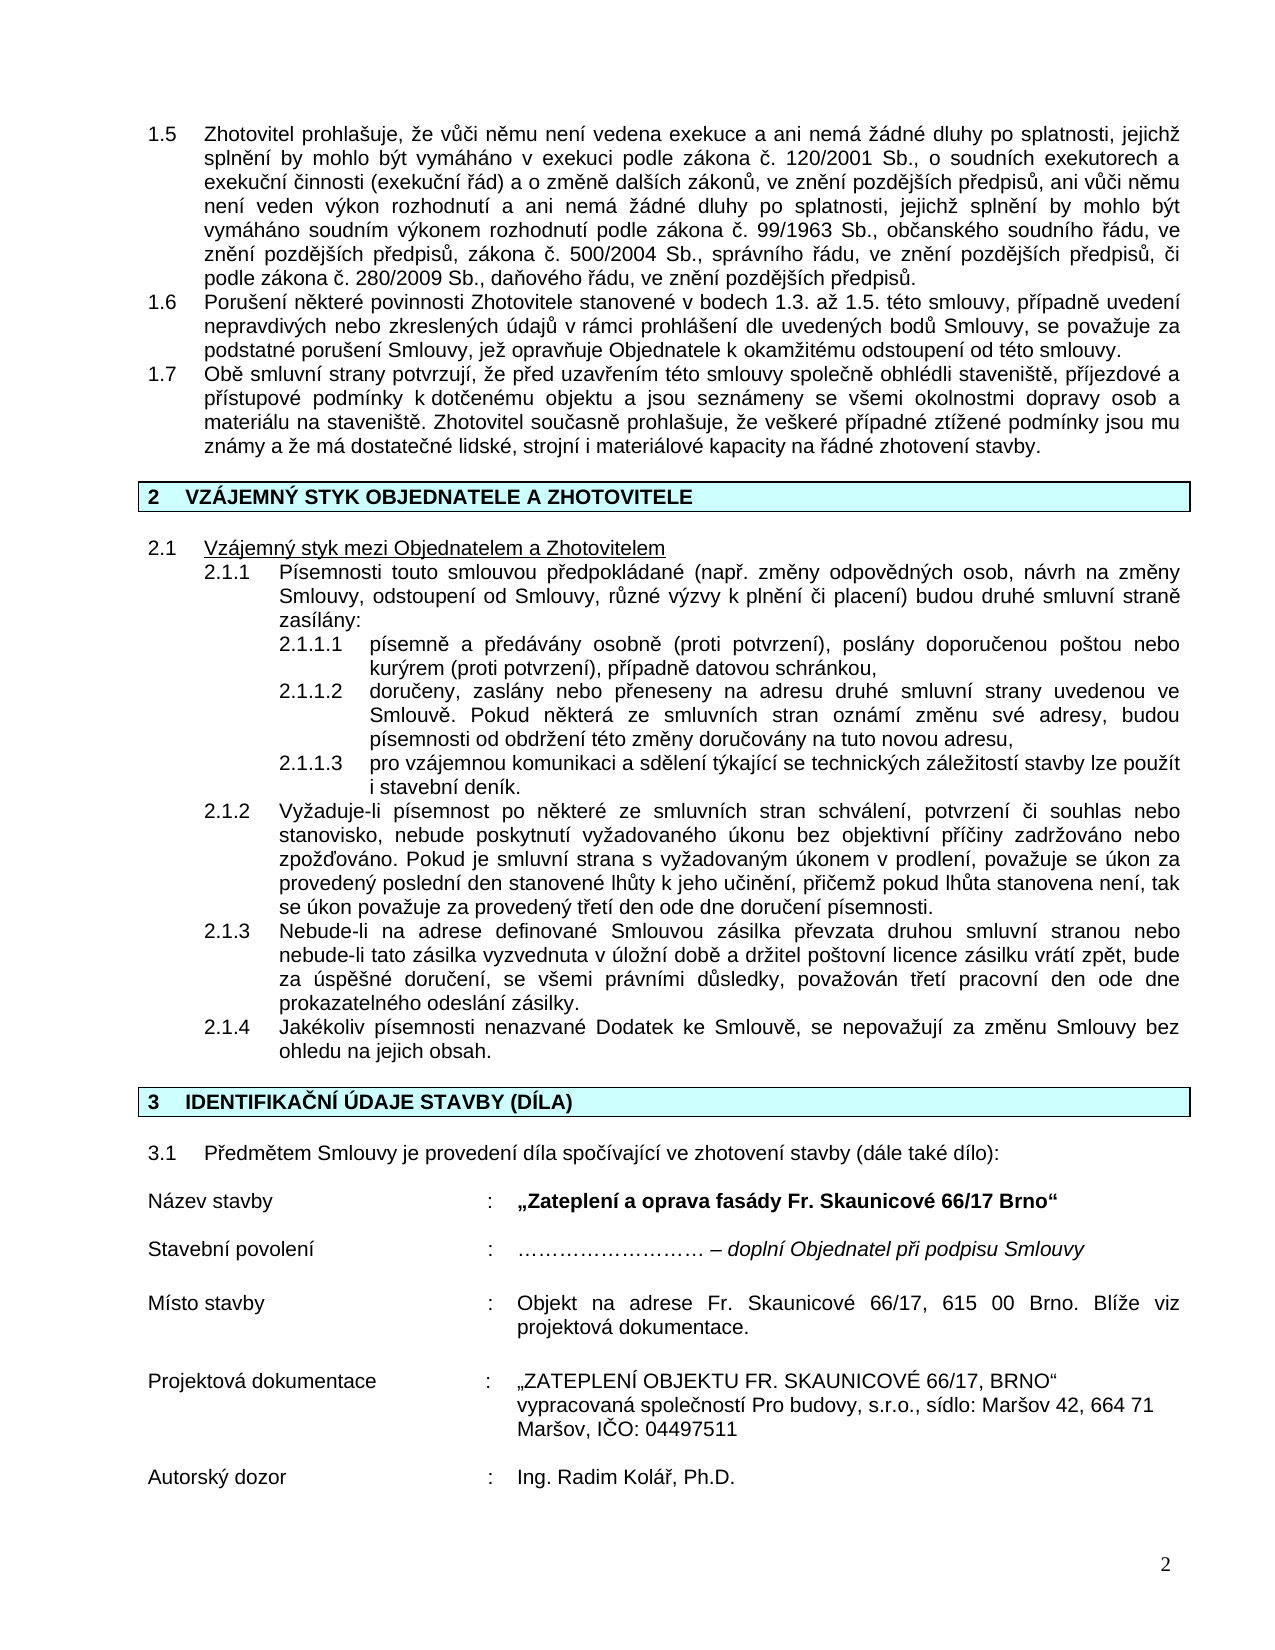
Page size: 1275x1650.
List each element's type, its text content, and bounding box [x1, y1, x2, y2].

list Zhotovitel prohlašuje, že vůči němu není vedena exekuce a ani nemá žádné dluhy po splatnosti, jejichž splnění by mohlo být vymáháno v exekuci podle zákona č. 120/2001 Sb., o soudních exekutorech a exekuční činnosti (exekuční řád) a o změně dalších zákonů, ve znění pozdějších předpisů, ani vůči němu není veden výkon rozhodnutí a ani nemá žádné dluhy po splatnosti, jejichž splnění by mohlo být vymáháno soudním výkonem rozhodnutí podle zákona č. 99/1963 Sb., občanského soudního řádu, ve znění pozdějších předpisů, zákona č. 500/2004 Sb., správního řádu, ve znění pozdějších předpisů, či podle zákona č. 280/2009 Sb., daňového řádu, ve znění pozdějších předpisů. [148, 122, 1181, 290]
text Místo stavby : Objekt na adrese Fr. Skaunicové 66/17, 615 00 Brno. Blíže viz projektová dokumentace. [148, 1291, 1181, 1339]
list Porušení některé povinnosti Zhotovitele stanovené v bodech 1.3. až 1.5. této smlouvy, případně uvedení nepravdivých nebo zkreslených údajů v rámci prohlášení dle uvedených bodů Smlouvy, se považuje za podstatné porušení Smlouvy, jež opravňuje Objednatele k okamžitému odstoupení od této smlouvy. [148, 290, 1181, 362]
text vypracovaná společností Pro budovy, s.r.o., sídlo: Maršov 42, 664 71 Maršov, IČO: 04497511 [487, 1393, 1181, 1441]
list Vyžaduje-li písemnost po některé ze smluvních stran schválení, potvrzení či souhlas nebo stanovisko, nebude poskytnutí vyžadovaného úkonu bez objektivní příčiny zadržováno nebo zpožďováno. Pokud je smluvní strana s vyžadovaným úkonem v prodlení, považuje se úkon za provedený poslední den stanovené lhůty k jeho učinění, přičemž pokud lhůta stanovena není, tak se úkon považuje za provedený třetí den ode dne doručení písemnosti. [204, 799, 1181, 919]
list písemně a předávány osobně (proti potvrzení), poslány doporučenou poštou nebo kurýrem (proti potvrzení), případně datovou schránkou, [279, 631, 1181, 679]
list Jakékoliv písemnosti nenazvané Dodatek ke Smlouvě, se nepovažují za změnu Smlouvy bez ohledu na jejich obsah. [204, 1015, 1181, 1063]
text Autorský dozor : Ing. Radim Kolář, Ph.D. [148, 1465, 1181, 1489]
list Vzájemný styk mezi Objednatelem a Zhotovitelem [148, 536, 1181, 559]
list VZÁJEMNÝ STYK objednatele a zhotovitele [139, 483, 1189, 511]
list doručeny, zaslány nebo přeneseny na adresu druhé smluvní strany uvedenou ve Smlouvě. Pokud některá ze smluvních stran oznámí změnu své adresy, budou písemnosti od obdržení této změny doručovány na tuto novou adresu, [279, 679, 1181, 751]
list IDENTIFIKAČNÍ ÚDAJE STAVBY (DÍLA) [139, 1088, 1189, 1116]
list pro vzájemnou komunikaci a sdělení týkající se technických záležitostí stavby lze použít i stavební deník. [279, 751, 1181, 799]
list Písemnosti touto smlouvou předpokládané (např. změny odpovědných osob, návrh na změny Smlouvy, odstoupení od Smlouvy, různé výzvy k plnění či placení) budou druhé smluvní straně zasílány: [204, 559, 1181, 631]
list Obě smluvní strany potvrzují, že před uzavřením této smlouvy společně obhlédli staveniště, příjezdové a přístupové podmínky k dotčenému objektu a jsou seznámeny se všemi okolnostmi dopravy osob a materiálu na staveniště. Zhotovitel současně prohlašuje, že veškeré případné ztížené podmínky jsou mu známy a že má dostatečné lidské, strojní i materiálové kapacity na řádné zhotovení stavby. [148, 362, 1181, 457]
list Nebude-li na adrese definované Smlouvou zásilka převzata druhou smluvní stranou nebo nebude-li tato zásilka vyzvednuta v úložní době a držitel poštovní licence zásilku vrátí zpět, bude za úspěšné doručení, se všemi právními důsledky, považován třetí pracovní den ode dne prokazatelného odeslání zásilky. [204, 919, 1181, 1015]
text Stavební povolení : ……………………… – doplní Objednatel při podpisu Smlouvy [148, 1237, 1181, 1261]
text Název stavby : „Zateplení a oprava fasády Fr. Skaunicové 66/17 Brno“ [148, 1189, 1181, 1213]
text Projektová dokumentace : „ZATEPLENÍ OBJEKTU FR. SKAUNICOVÉ 66/17, BRNO“ [148, 1369, 1181, 1393]
list Předmětem Smlouvy je provedení díla spočívající ve zhotovení stavby (dále také dílo): [148, 1141, 1181, 1165]
